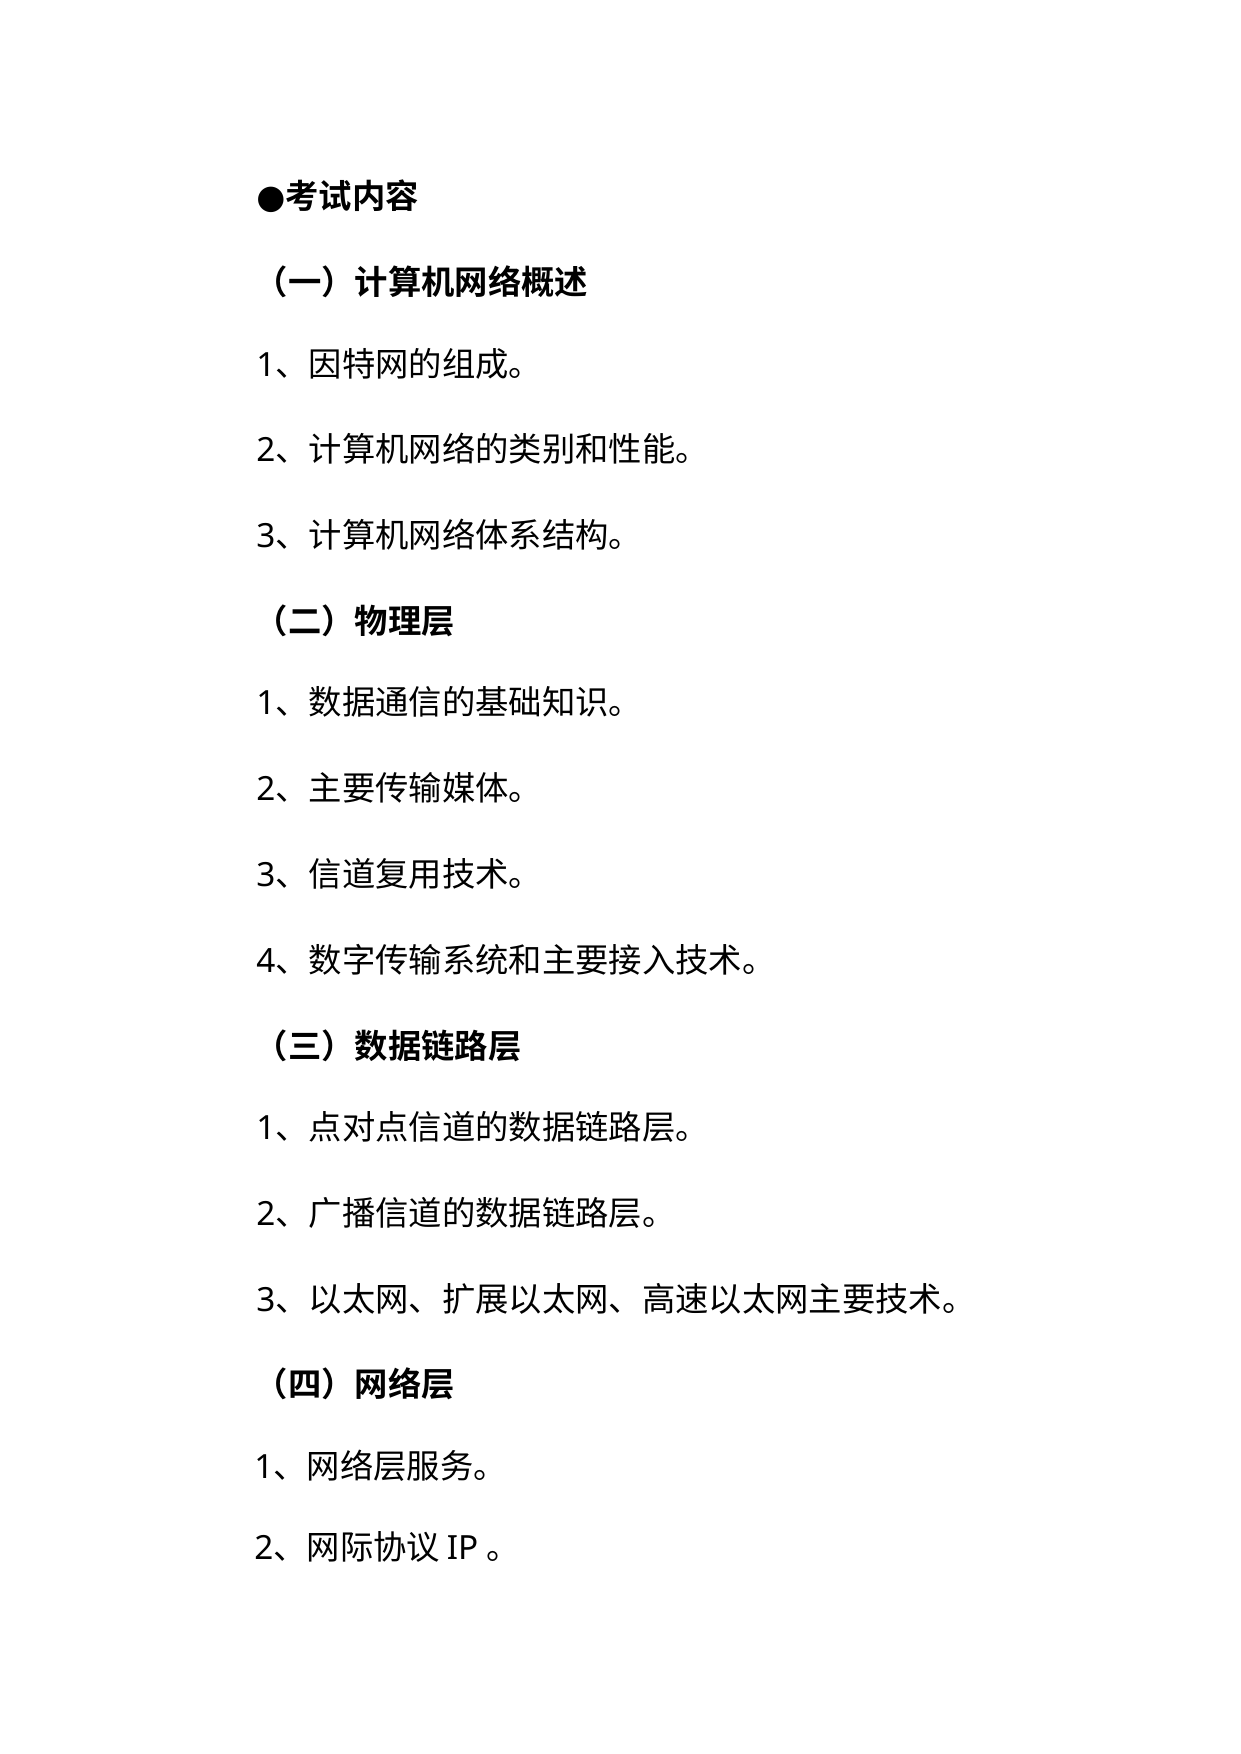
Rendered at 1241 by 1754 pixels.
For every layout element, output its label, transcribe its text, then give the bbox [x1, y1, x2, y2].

text （四）网络层 [187, 1350, 1053, 1415]
text 2、主要传输媒体。 [187, 754, 1053, 819]
text 4、数字传输系统和主要接入技术。 [187, 925, 1053, 990]
text 3、以太网、扩展以太网、高速以太网主要技术。 [187, 1264, 1053, 1329]
text （一）计算机网络概述 [187, 248, 1053, 313]
text （二）物理层 [187, 587, 1053, 652]
text 3、信道复用技术。 [187, 839, 1053, 904]
text 2、计算机网络的类别和性能。 [187, 415, 1053, 480]
text ●考试内容 [187, 162, 1053, 227]
text 1、点对点信道的数据链路层。 [187, 1092, 1053, 1157]
text 2、网际协议IP 。 [187, 1512, 1053, 1577]
text 3、计算机网络体系结构。 [187, 501, 1053, 566]
text 1、因特网的组成。 [187, 329, 1053, 394]
text 1、网络层服务。 [187, 1431, 1053, 1496]
text 1、数据通信的基础知识。 [187, 668, 1053, 733]
text （三）数据链路层 [187, 1011, 1053, 1076]
text 2、广播信道的数据链路层。 [187, 1178, 1053, 1243]
